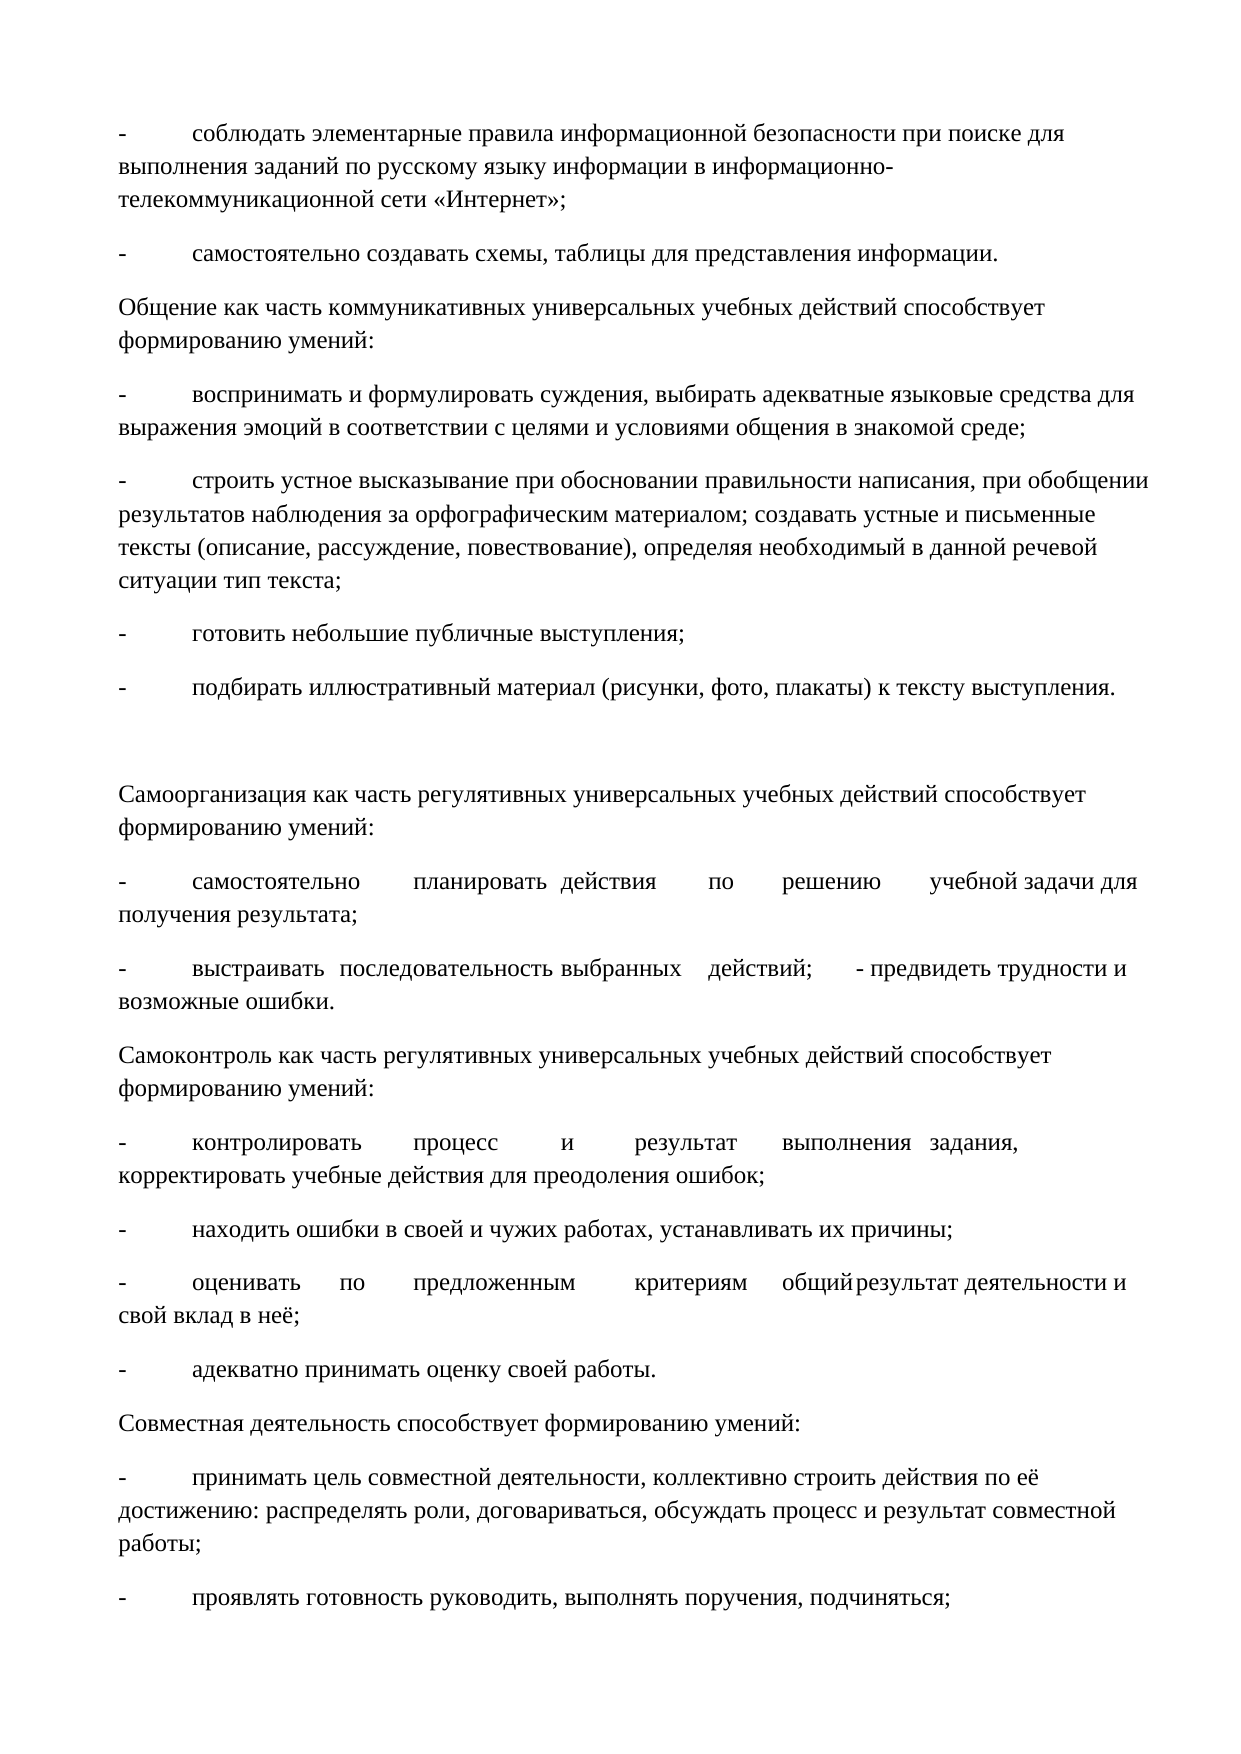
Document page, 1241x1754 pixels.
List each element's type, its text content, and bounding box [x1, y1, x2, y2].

text - находить ошибки в своей и чужих работах, устанавливать их причины; [118, 1214, 1152, 1242]
text - готовить небольшие публичные выступления; [118, 618, 1152, 647]
text - выстраивать последовательность выбранных действий; - предвидеть трудности и возможные ошибки. [118, 953, 1152, 1015]
text - самостоятельно планировать действия по решению учебной задачи для получения результата; [118, 866, 1152, 928]
text - контролировать процесс и результат выполнения задания, корректировать учебные действия для преодоления ошибок; [118, 1127, 1152, 1188]
text Совместная деятельность способствует формированию умений: [118, 1408, 1152, 1437]
text - строить устное высказывание при обосновании правильности написания, при обобщении результатов наблюдения за орфографическим материалом; создавать устные и письменные тексты (описание, рассуждение, повествование), определяя необходимый в данной речевой ситуации тип текста; [118, 466, 1152, 593]
text Общение как часть коммуникативных универсальных учебных действий способствует формированию умений: [118, 292, 1152, 354]
text Самоорганизация как часть регулятивных универсальных учебных действий способствует формированию умений: [118, 779, 1152, 841]
text - принимать цель совместной деятельности, коллективно строить действия по её достижению: распределять роли, договариваться, обсуждать процесс и результат совместной работы; [118, 1462, 1152, 1557]
text - подбирать иллюстративный материал (рисунки, фото, плакаты) к тексту выступления. [118, 672, 1152, 701]
text - оценивать по предложенным критериям общий результат деятельности и свой вклад в неё; [118, 1267, 1152, 1329]
text - воспринимать и формулировать суждения, выбирать адекватные языковые средства для выражения эмоций в соответствии с целями и условиями общения в знакомой среде; [118, 379, 1152, 441]
text Самоконтроль как часть регулятивных универсальных учебных действий способствует формированию умений: [118, 1040, 1152, 1102]
text - адекватно принимать оценку своей работы. [118, 1354, 1152, 1383]
text - проявлять готовность руководить, выполнять поручения, подчиняться; [118, 1582, 1152, 1611]
text - соблюдать элементарные правила информационной безопасности при поиске для выполнения заданий по русскому языку информации в информационно- телекоммуникационной сети «Интернет»; [118, 118, 1152, 213]
text - самостоятельно создавать схемы, таблицы для представления информации. [118, 238, 1152, 267]
